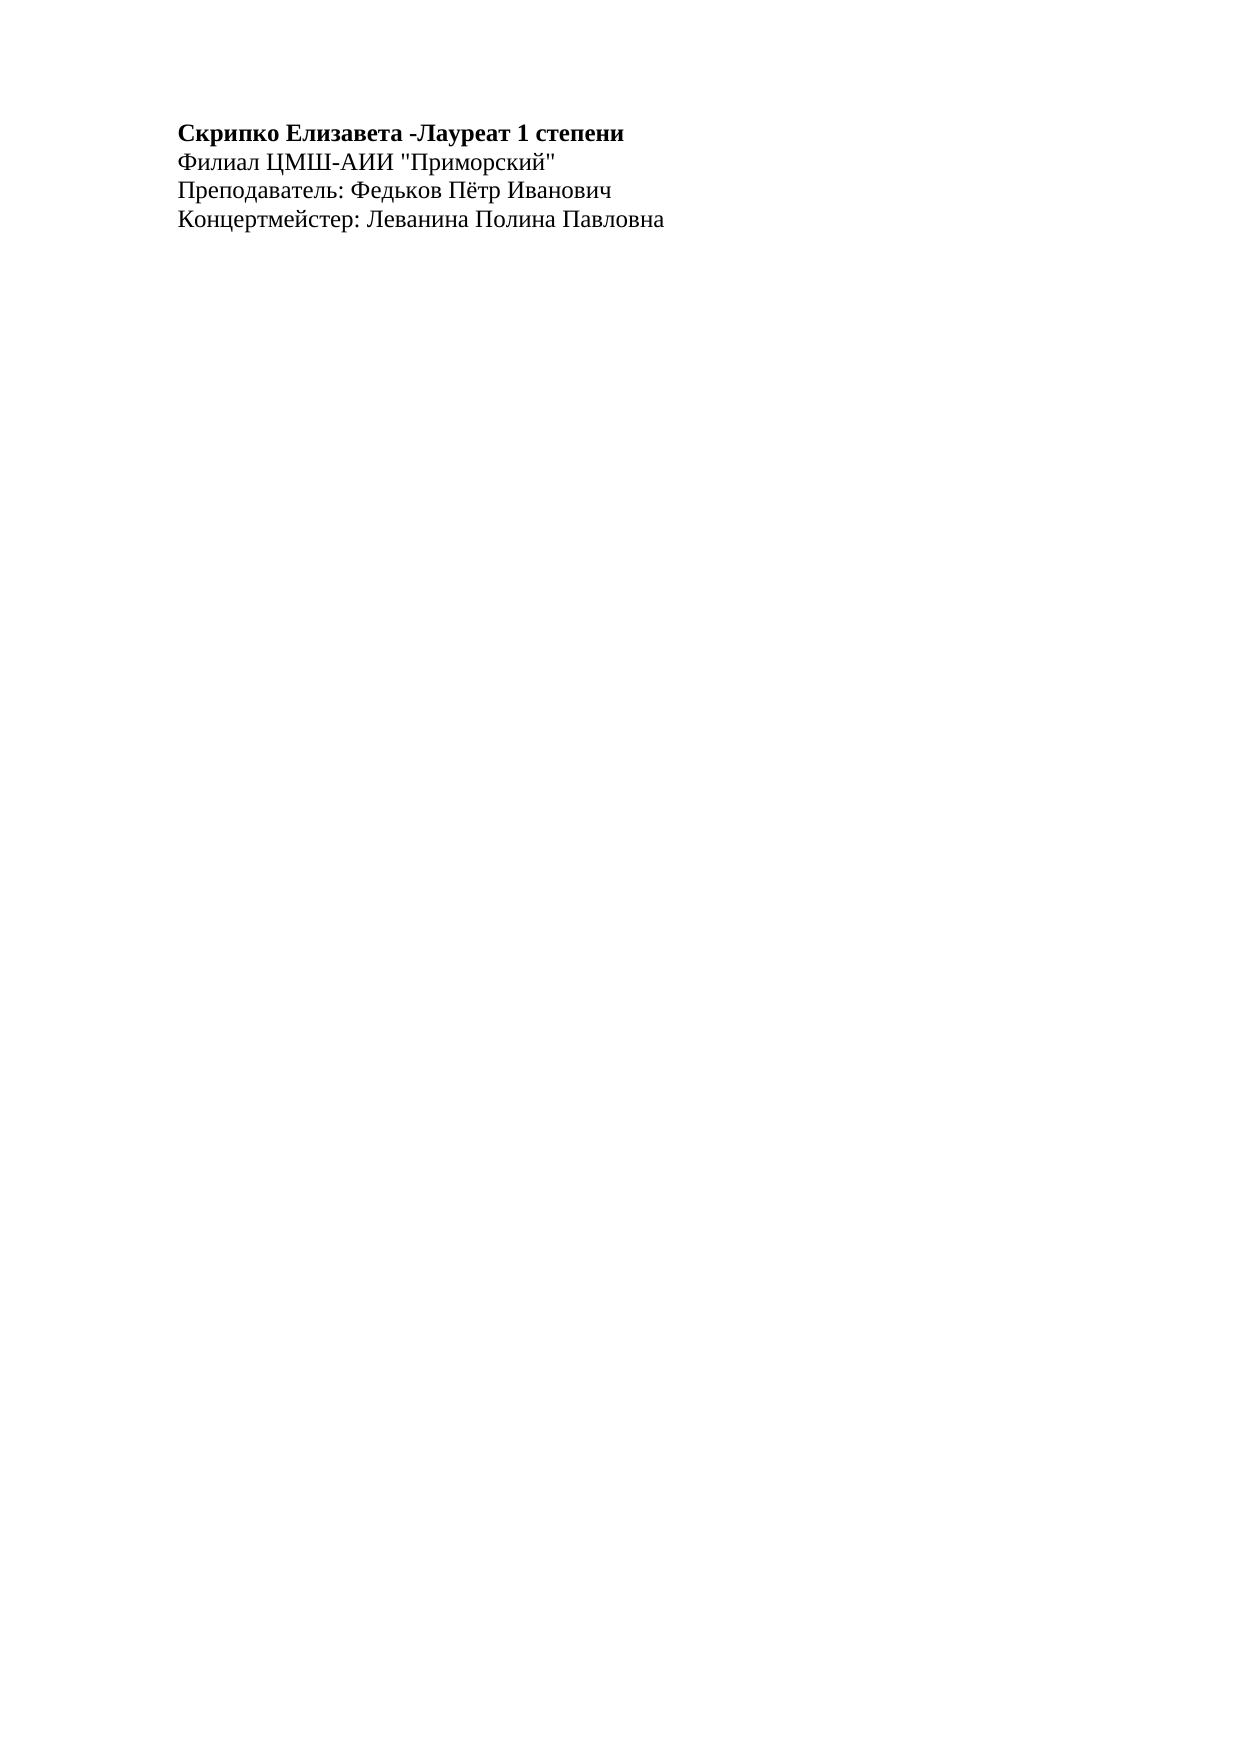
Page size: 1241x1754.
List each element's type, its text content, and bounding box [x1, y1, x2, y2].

text Преподаватель: Федьков Пётр Иванович [177, 176, 1152, 204]
text Скрипко Елизавета -Лауреат 1 степени [177, 118, 1152, 147]
text Концертмейстер: Леванина Полина Павловна [177, 204, 1152, 233]
text Филиал ЦМШ-АИИ "Приморский" [177, 147, 1152, 176]
